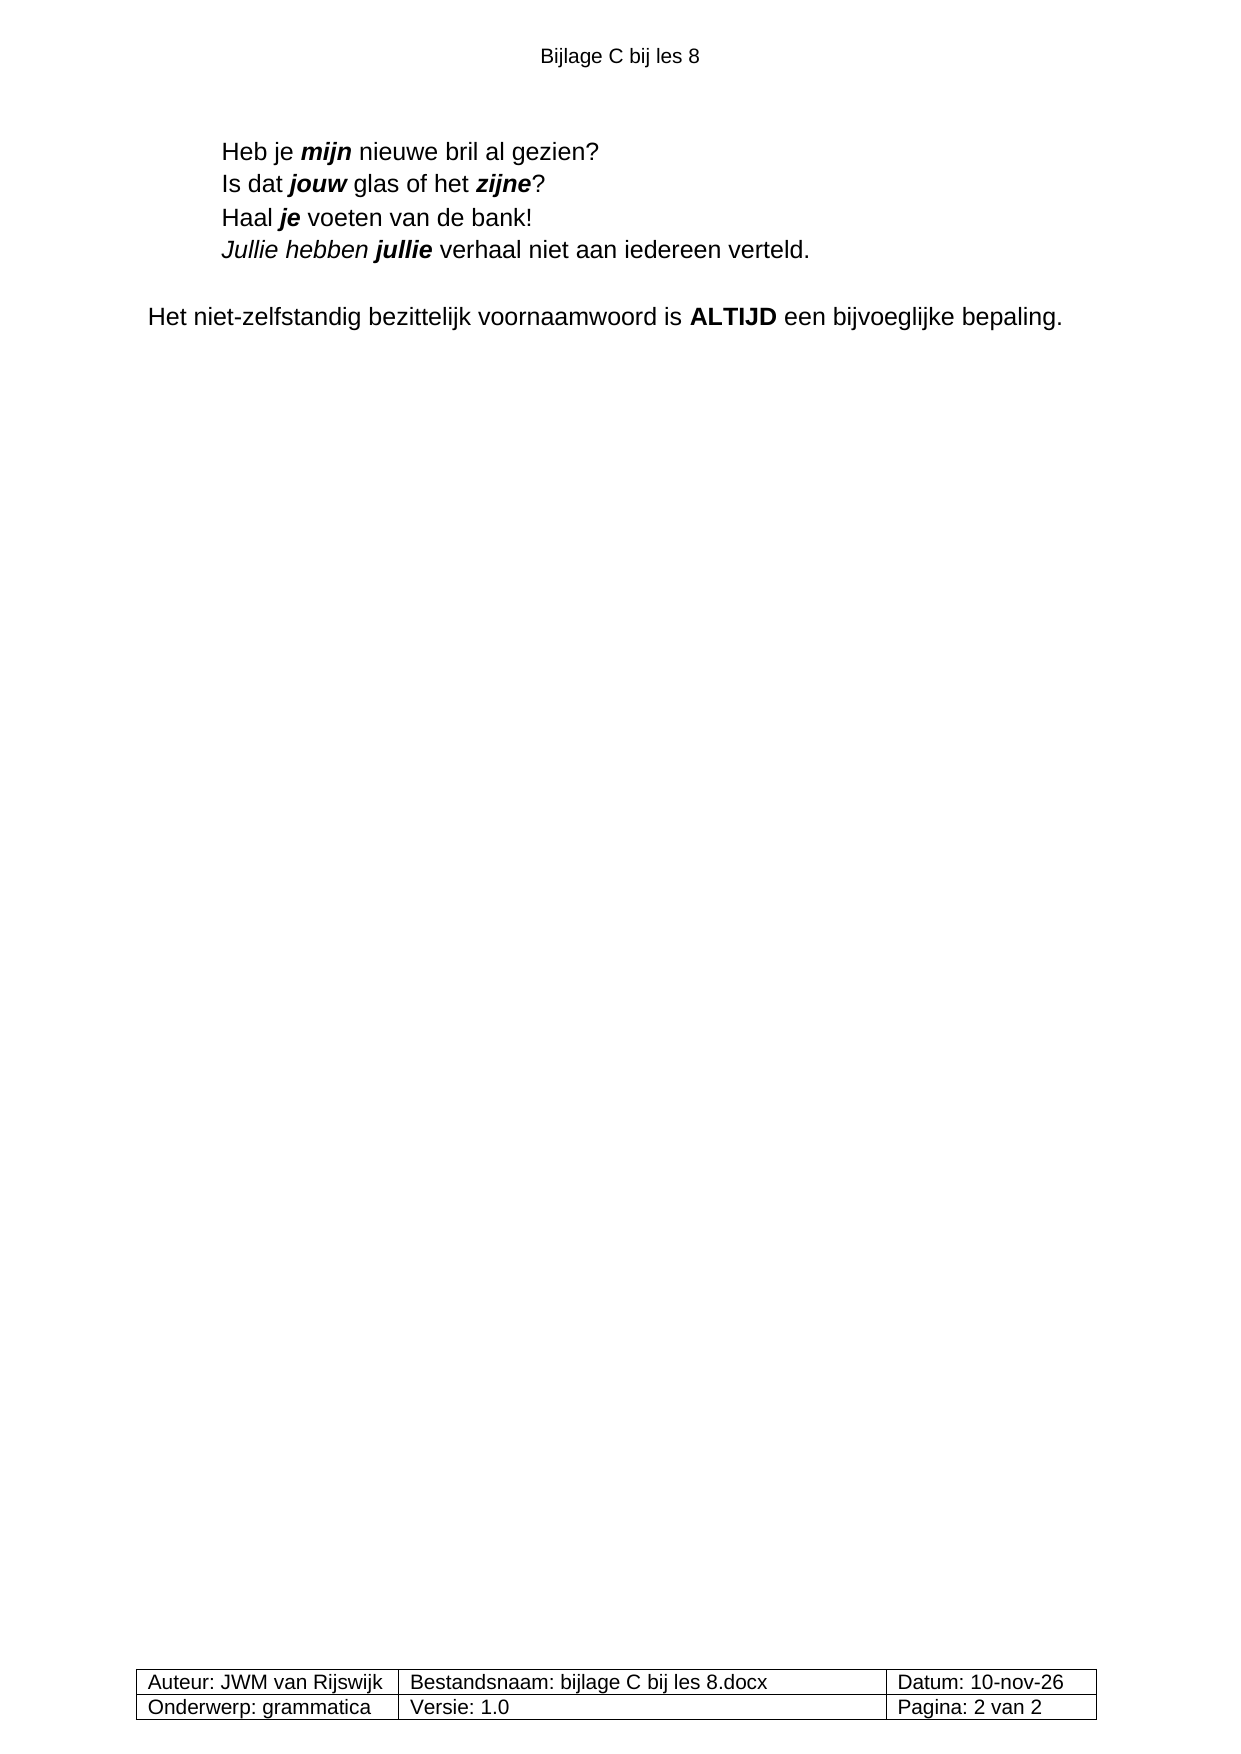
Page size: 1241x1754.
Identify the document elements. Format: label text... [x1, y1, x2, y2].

text Het niet-zelfstandig bezittelijk voornaamwoord is ALTIJD een bijvoeglijke bepaling. [148, 302, 1093, 330]
text Heb je mijn nieuwe bril al gezien? [221, 136, 1093, 165]
text Is dat jouw glas of het zijne? [221, 169, 1093, 198]
text Haal je voeten van de bank! [221, 202, 1093, 231]
text Jullie hebben jullie verhaal niet aan iedereen verteld. [221, 236, 1093, 264]
